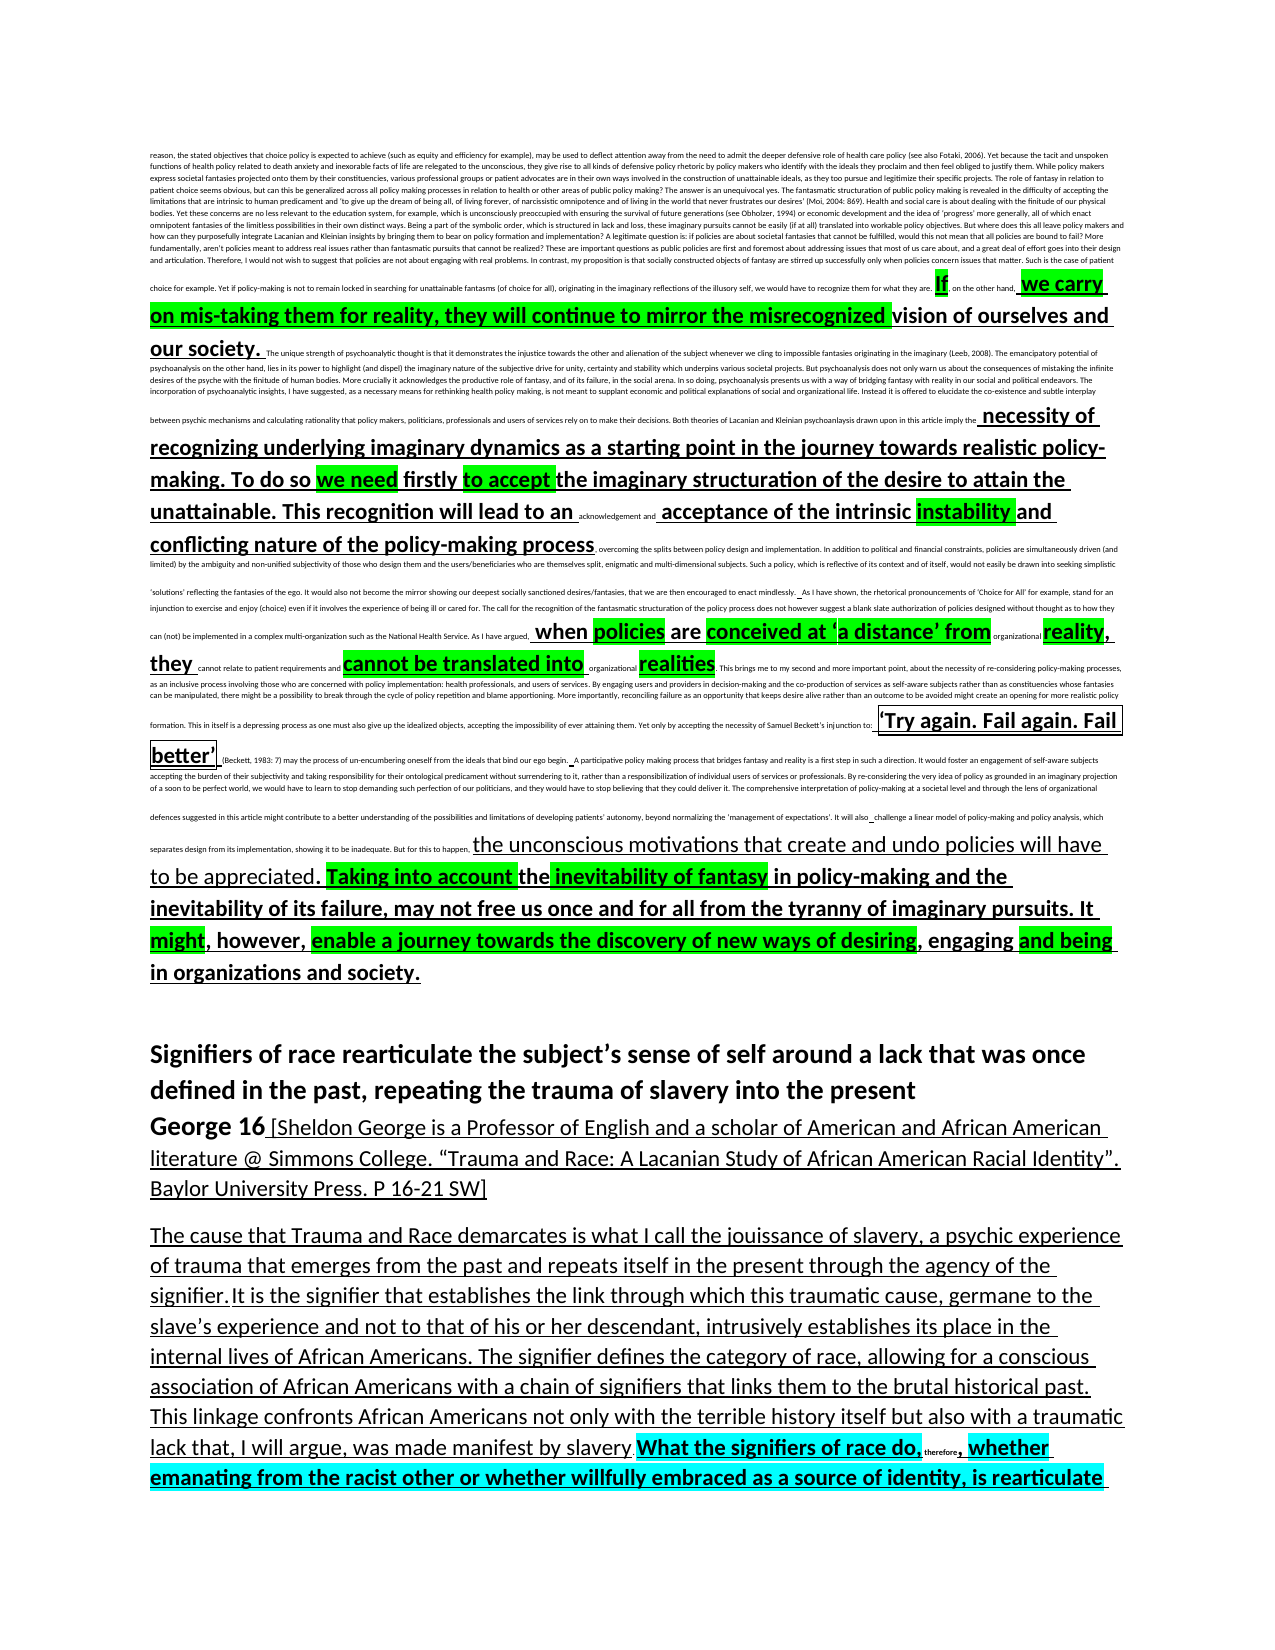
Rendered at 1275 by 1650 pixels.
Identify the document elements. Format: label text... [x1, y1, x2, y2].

text George 16 [Sheldon George is a Professor of English and a scholar of American and African American literature @ Simmons College. “Trauma and Race: A Lacanian Study of African American Racial Identity”. Baylor University Press. P 16-21 SW] [150, 1109, 1125, 1202]
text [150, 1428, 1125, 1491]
subtitle Signifiers of race rearticulate the subject’s sense of self around a lack that was once defined in the past, repeating the trauma of slavery into the present [150, 1038, 1125, 1106]
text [150, 150, 1125, 987]
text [150, 1221, 1125, 1427]
